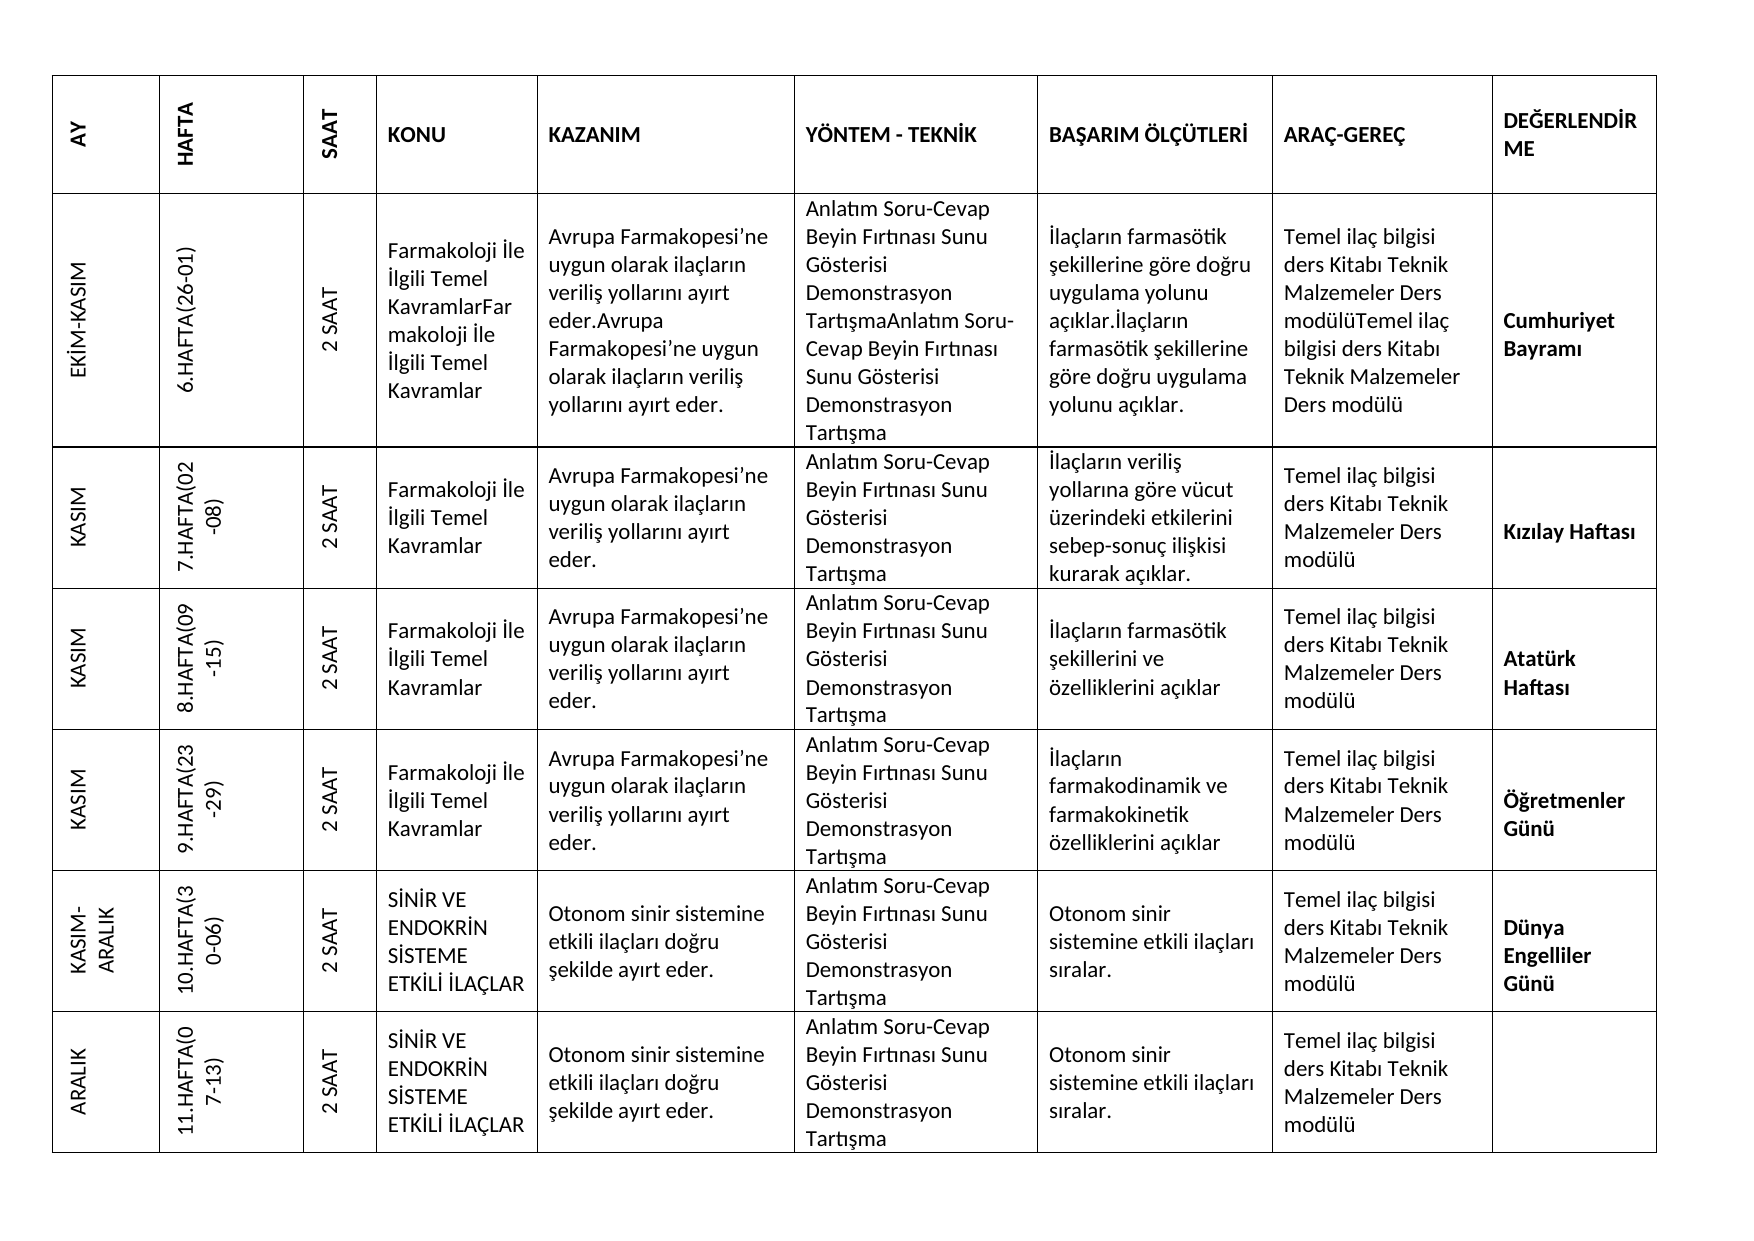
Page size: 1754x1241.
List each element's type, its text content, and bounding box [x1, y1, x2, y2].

table_cell İlaçların farmasötik şekillerini ve özelliklerini açıklar [1038, 589, 1272, 729]
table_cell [795, 1012, 1037, 1152]
table_cell Farmakoloji İle İlgili Temel KavramlarFarmakoloji İle İlgili Temel Kavramlar [377, 194, 537, 446]
table_header ARAÇ-GEREÇ [1273, 76, 1492, 193]
table_cell Atatürk Haftası [1493, 589, 1656, 729]
table_header KONU [377, 76, 537, 193]
table_cell [1493, 1012, 1656, 1152]
table_cell Kızılay Haftası [1493, 448, 1656, 587]
table_cell EKİM-KASIM [53, 194, 159, 446]
table_cell İlaçların farmakodinamik ve farmakokinetik özelliklerini açıklar [1038, 730, 1272, 870]
table_cell Anlatım Soru-Cevap Beyin Fırtınası Sunu Gösterisi Demonstrasyon Tartışma [795, 448, 1037, 587]
table_cell KASIM [53, 730, 159, 870]
table_header AY [53, 76, 159, 193]
table_cell 7.HAFTA(02-08) [160, 448, 303, 587]
table_cell Avrupa Farmakopesi’ne uygun olarak ilaçların veriliş yollarını ayırt eder. [538, 730, 794, 870]
table_cell Anlatım Soru-Cevap Beyin Fırtınası Sunu Gösterisi Demonstrasyon Tartışma [795, 589, 1037, 729]
table_cell KASIM [53, 589, 159, 729]
table_header HAFTA [160, 76, 303, 193]
table_cell 2 SAAT [304, 194, 376, 446]
table_cell Anlatım Soru-Cevap Beyin Fırtınası Sunu Gösterisi Demonstrasyon Tartışma [795, 871, 1037, 1011]
table_cell Öğretmenler Günü [1493, 730, 1656, 870]
table_cell 9.HAFTA(23-29) [160, 730, 303, 870]
table_cell 2 SAAT [304, 871, 376, 1011]
table_cell 6.HAFTA(26-01) [160, 194, 303, 446]
table_cell Farmakoloji İle İlgili Temel Kavramlar [377, 448, 537, 587]
table_cell Temel ilaç bilgisi ders Kitabı Teknik Malzemeler Ders modülü [1273, 730, 1492, 870]
table_cell Avrupa Farmakopesi’ne uygun olarak ilaçların veriliş yollarını ayırt eder. [538, 589, 794, 729]
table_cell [538, 1012, 794, 1152]
table_cell 11.HAFTA(07-13) [160, 1012, 303, 1152]
table_cell Anlatım Soru-Cevap Beyin Fırtınası Sunu Gösterisi Demonstrasyon TartışmaAnlatım Soru-Cevap Beyin Fırtınası Sunu Gösterisi Demonstrasyon Tartışma [795, 194, 1037, 446]
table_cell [1273, 1012, 1492, 1152]
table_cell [1038, 1012, 1272, 1152]
table_cell Avrupa Farmakopesi’ne uygun olarak ilaçların veriliş yollarını ayırt eder. [538, 448, 794, 587]
table_cell Temel ilaç bilgisi ders Kitabı Teknik Malzemeler Ders modülü [1273, 448, 1492, 587]
table_header SAAT [304, 76, 376, 193]
table_cell Temel ilaç bilgisi ders Kitabı Teknik Malzemeler Ders modülü [1273, 871, 1492, 1011]
table_cell 2 SAAT [304, 589, 376, 729]
table_cell 2 SAAT [304, 1012, 376, 1152]
table_cell ARALIK [53, 1012, 159, 1152]
table_cell SİNİR VE ENDOKRİN SİSTEME ETKİLİ İLAÇLAR [377, 871, 537, 1011]
table_cell Temel ilaç bilgisi ders Kitabı Teknik Malzemeler Ders modülü [1273, 589, 1492, 729]
table_cell Temel ilaç bilgisi ders Kitabı Teknik Malzemeler Ders modülüTemel ilaç bilgisi ders Kitabı Teknik Malzemeler Ders modülü [1273, 194, 1492, 446]
table_cell 2 SAAT [304, 730, 376, 870]
table_cell KASIM-ARALIK [53, 871, 159, 1011]
table_cell Avrupa Farmakopesi’ne uygun olarak ilaçların veriliş yollarını ayırt eder.Avrupa Farmakopesi’ne uygun olarak ilaçların veriliş yollarını ayırt eder. [538, 194, 794, 446]
table_cell Dünya Engelliler Günü [1493, 871, 1656, 1011]
table_cell İlaçların farmasötik şekillerine göre doğru uygulama yolunu açıklar.İlaçların farmasötik şekillerine göre doğru uygulama yolunu açıklar. [1038, 194, 1272, 446]
table_cell Otonom sinir sistemine etkili ilaçları doğru şekilde ayırt eder. [538, 871, 794, 1011]
table_cell Farmakoloji İle İlgili Temel Kavramlar [377, 589, 537, 729]
table_header BAŞARIM ÖLÇÜTLERİ [1038, 76, 1272, 193]
table_cell KASIM [53, 448, 159, 587]
table_cell İlaçların veriliş yollarına göre vücut üzerindeki etkilerini sebep-sonuç ilişkisi kurarak açıklar. [1038, 448, 1272, 587]
table_cell 10.HAFTA(30-06) [160, 871, 303, 1011]
table_header KAZANIM [538, 76, 794, 193]
table_header YÖNTEM - TEKNİK [795, 76, 1037, 193]
table_cell Otonom sinir sistemine etkili ilaçları sıralar. [1038, 871, 1272, 1011]
table_cell Cumhuriyet Bayramı [1493, 194, 1656, 446]
table_cell 8.HAFTA(09-15) [160, 589, 303, 729]
table_cell Anlatım Soru-Cevap Beyin Fırtınası Sunu Gösterisi Demonstrasyon Tartışma [795, 730, 1037, 870]
table_header DEĞERLENDİRME [1493, 76, 1656, 193]
table_cell Farmakoloji İle İlgili Temel Kavramlar [377, 730, 537, 870]
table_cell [377, 1012, 537, 1152]
table_cell 2 SAAT [304, 448, 376, 587]
